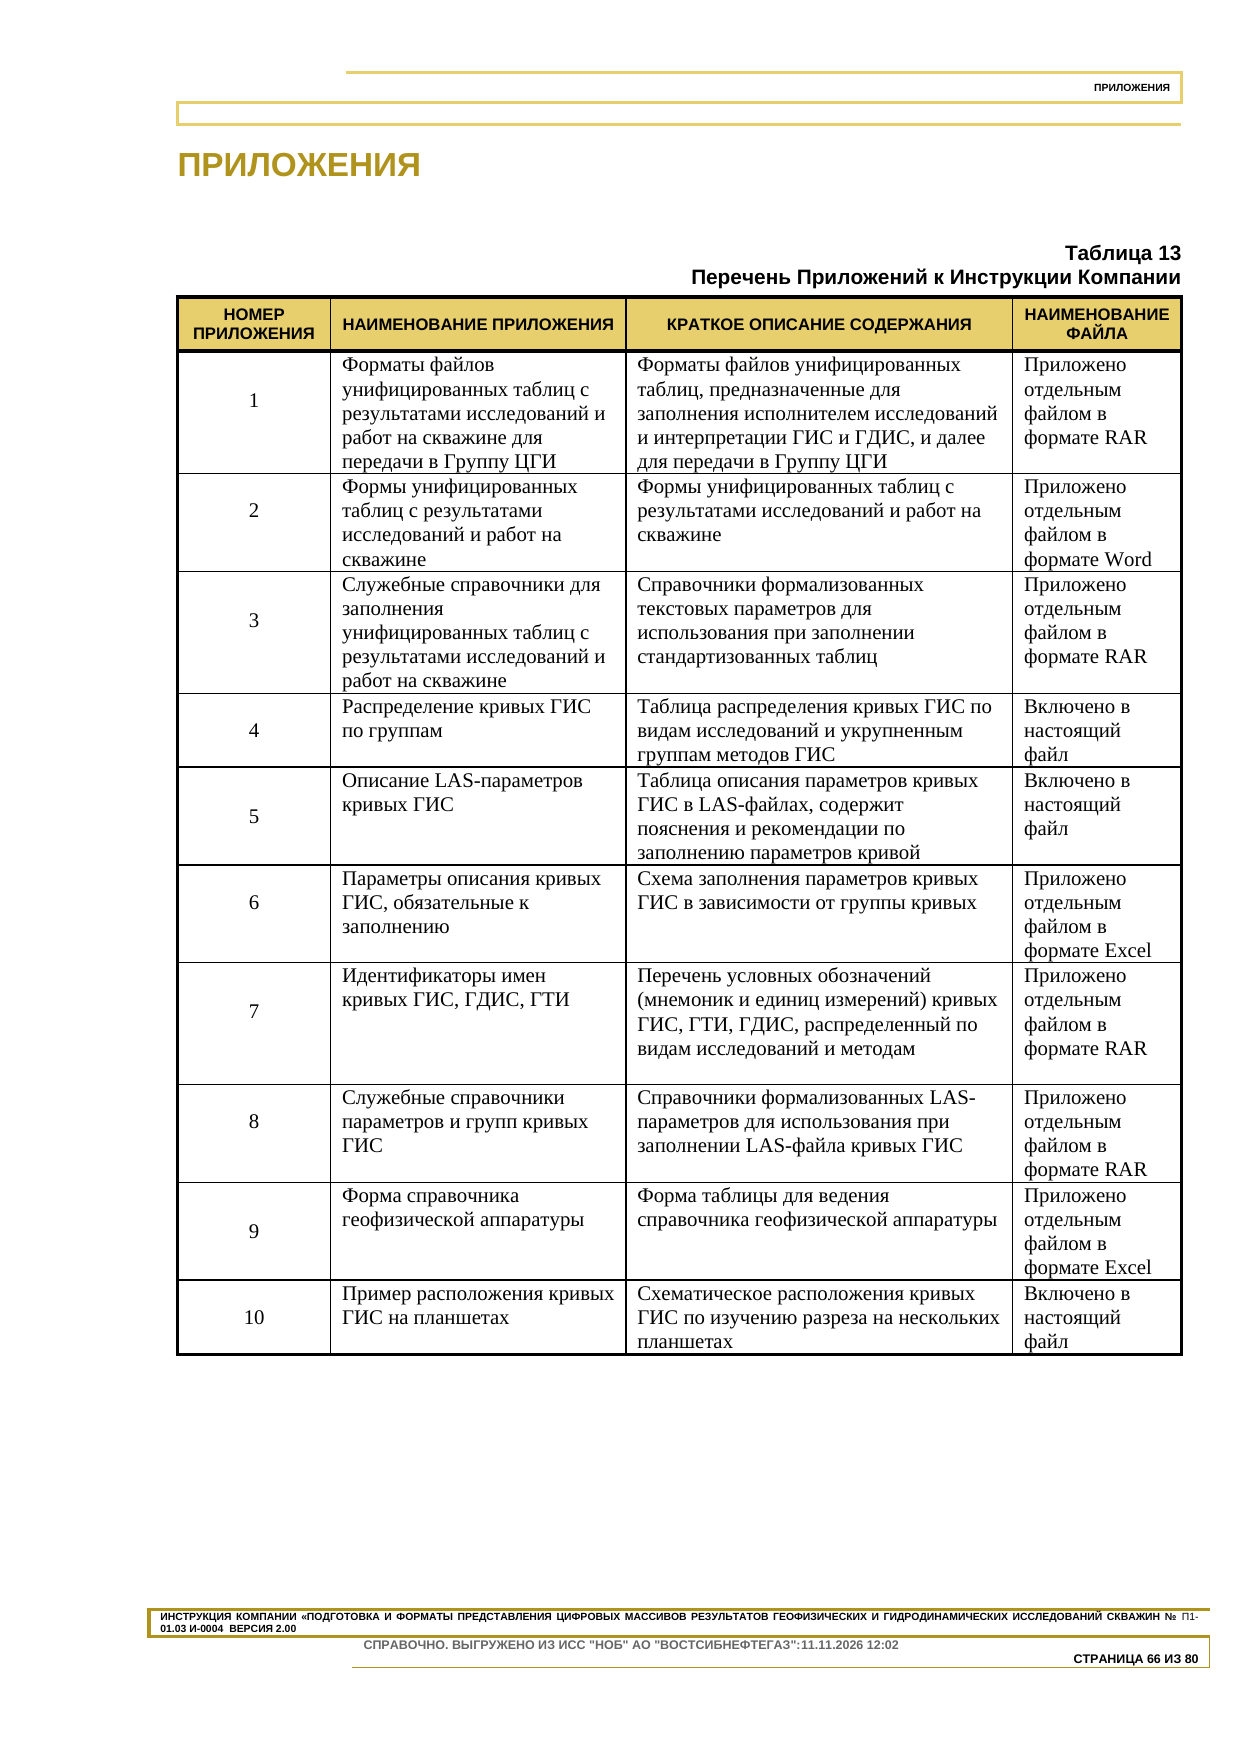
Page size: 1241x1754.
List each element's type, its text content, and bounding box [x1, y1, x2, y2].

subtitle ПРИЛОЖЕНИЯ [177, 145, 1181, 184]
table_cell Форма таблицы для ведения справочника геофизической аппаратуры [627, 1183, 1012, 1279]
table_cell Таблица распределения кривых ГИС по видам исследований и укрупненным группам методов ГИС [627, 694, 1012, 766]
table_cell 7 [179, 963, 330, 1084]
table_cell 8 [179, 1085, 330, 1181]
table_cell Формы унифицированных таблиц с результатами исследований и работ на скважине [627, 474, 1012, 571]
table_cell Приложено отдельным файлом в формате Excel [1013, 1183, 1180, 1279]
table_cell Схематическое расположения кривых ГИС по изучению разреза на нескольких планшетах [627, 1281, 1012, 1353]
table_cell Схема заполнения параметров кривых ГИС в зависимости от группы кривых [627, 866, 1012, 962]
table_cell Перечень условных обозначений (мнемоник и единиц измерений) кривых ГИС, ГТИ, ГДИС, распределенный по видам исследований и методам [627, 963, 1012, 1084]
table_header КРАТКОЕ ОПИСАНИЕ СОДЕРЖАНИЯ [627, 299, 1012, 349]
table_cell Приложено отдельным файлом в формате RAR [1013, 1085, 1180, 1181]
table_cell Приложено отдельным файлом в формате RAR [1013, 572, 1180, 692]
table_cell Таблица описания параметров кривых ГИС в LAS-файлах, содержит пояснения и рекомендации по заполнению параметров кривой [627, 768, 1012, 864]
table_cell Формы унифицированных таблиц с результатами исследований и работ на скважине [331, 474, 625, 571]
table_cell Служебные справочники параметров и групп кривых ГИС [331, 1085, 625, 1181]
table_cell Служебные справочники для заполнения унифицированных таблиц с результатами исследований и работ на скважине [331, 572, 625, 692]
table_header НОМЕР ПРИЛОЖЕНИЯ [179, 299, 330, 349]
table_cell Приложено отдельным файлом в формате RAR [1013, 963, 1180, 1084]
table_cell Справочники формализованных LAS-параметров для использования при заполнении LAS-файла кривых ГИС [627, 1085, 1012, 1181]
table_cell Форма справочника геофизической аппаратуры [331, 1183, 625, 1279]
table_cell 2 [179, 474, 330, 571]
table_cell Пример расположения кривых ГИС на планшетах [331, 1281, 625, 1353]
table_cell Включено в настоящий файл [1013, 768, 1180, 864]
table_header НАИМЕНОВАНИЕ ФАЙЛА [1013, 299, 1180, 349]
table_header НАИМЕНОВАНИЕ ПРИЛОЖЕНИЯ [331, 299, 625, 349]
table_cell Приложено отдельным файлом в формате Excel [1013, 866, 1180, 962]
table_cell Включено в настоящий файл [1013, 1281, 1180, 1353]
table_cell 9 [179, 1183, 330, 1279]
text Таблица 13 [177, 241, 1181, 265]
table_cell Включено в настоящий файл [1013, 694, 1180, 766]
table_cell 5 [179, 768, 330, 864]
table_cell Параметры описания кривых ГИС, обязательные к заполнению [331, 866, 625, 962]
table_cell 6 [179, 866, 330, 962]
table_cell Форматы файлов унифицированных таблиц с результатами исследований и работ на скважине для передачи в Группу ЦГИ [331, 353, 625, 473]
text Перечень Приложений к Инструкции Компании [177, 265, 1181, 289]
table_cell Справочники формализованных текстовых параметров для использования при заполнении стандартизованных таблиц [627, 572, 1012, 692]
table_cell Идентификаторы имен кривых ГИС, ГДИС, ГТИ [331, 963, 625, 1084]
table_cell Форматы файлов унифицированных таблиц, предназначенные для заполнения исполнителем исследований и интерпретации ГИС и ГДИС, и далее для передачи в Группу ЦГИ [627, 353, 1012, 473]
table_cell 3 [179, 572, 330, 692]
table_cell Описание LAS-параметров кривых ГИС [331, 768, 625, 864]
table_cell 10 [179, 1281, 330, 1353]
table_cell 4 [179, 694, 330, 766]
table_cell Приложено отдельным файлом в формате Word [1013, 474, 1180, 571]
table_cell Приложено отдельным файлом в формате RAR [1013, 353, 1180, 473]
table_cell Распределение кривых ГИС по группам [331, 694, 625, 766]
table_cell 1 [179, 353, 330, 473]
